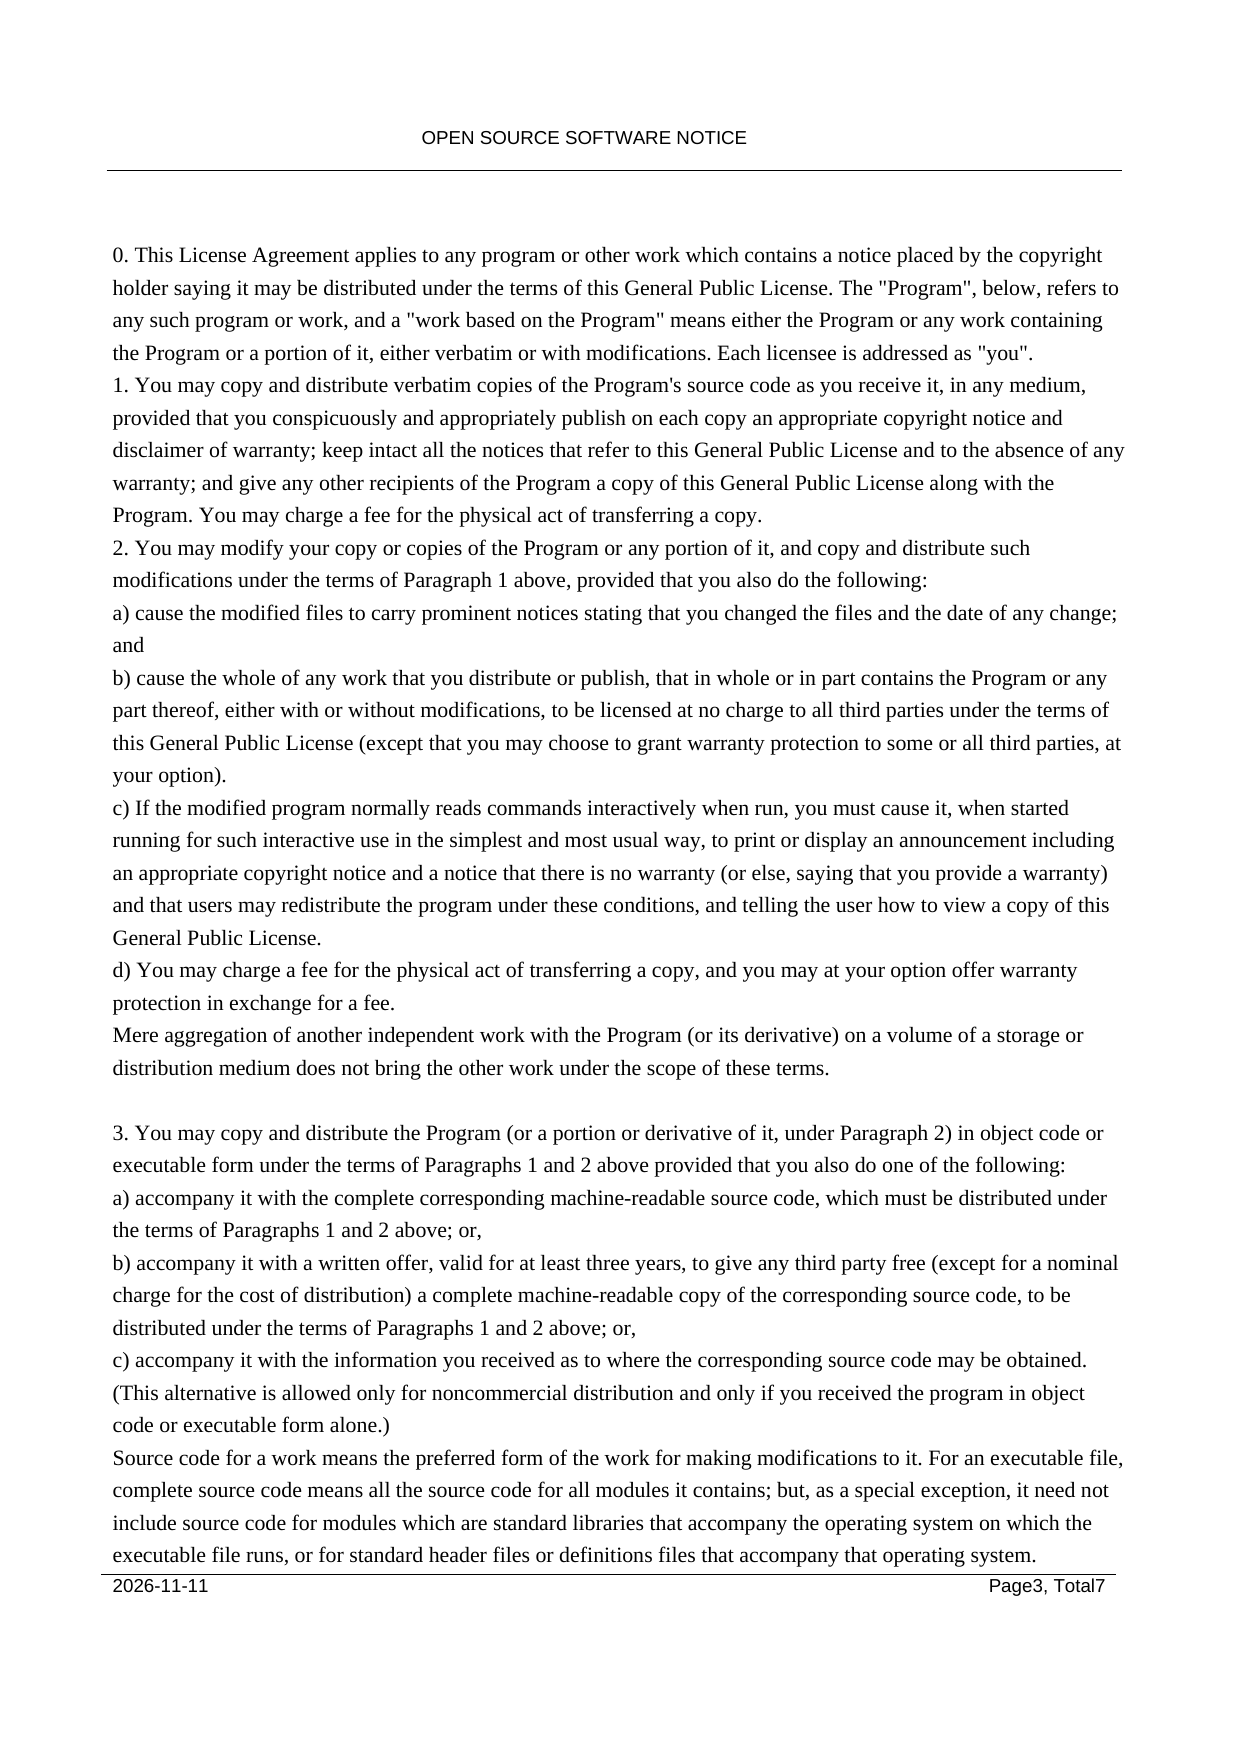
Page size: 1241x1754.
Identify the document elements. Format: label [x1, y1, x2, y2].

text [112, 206, 1128, 1571]
